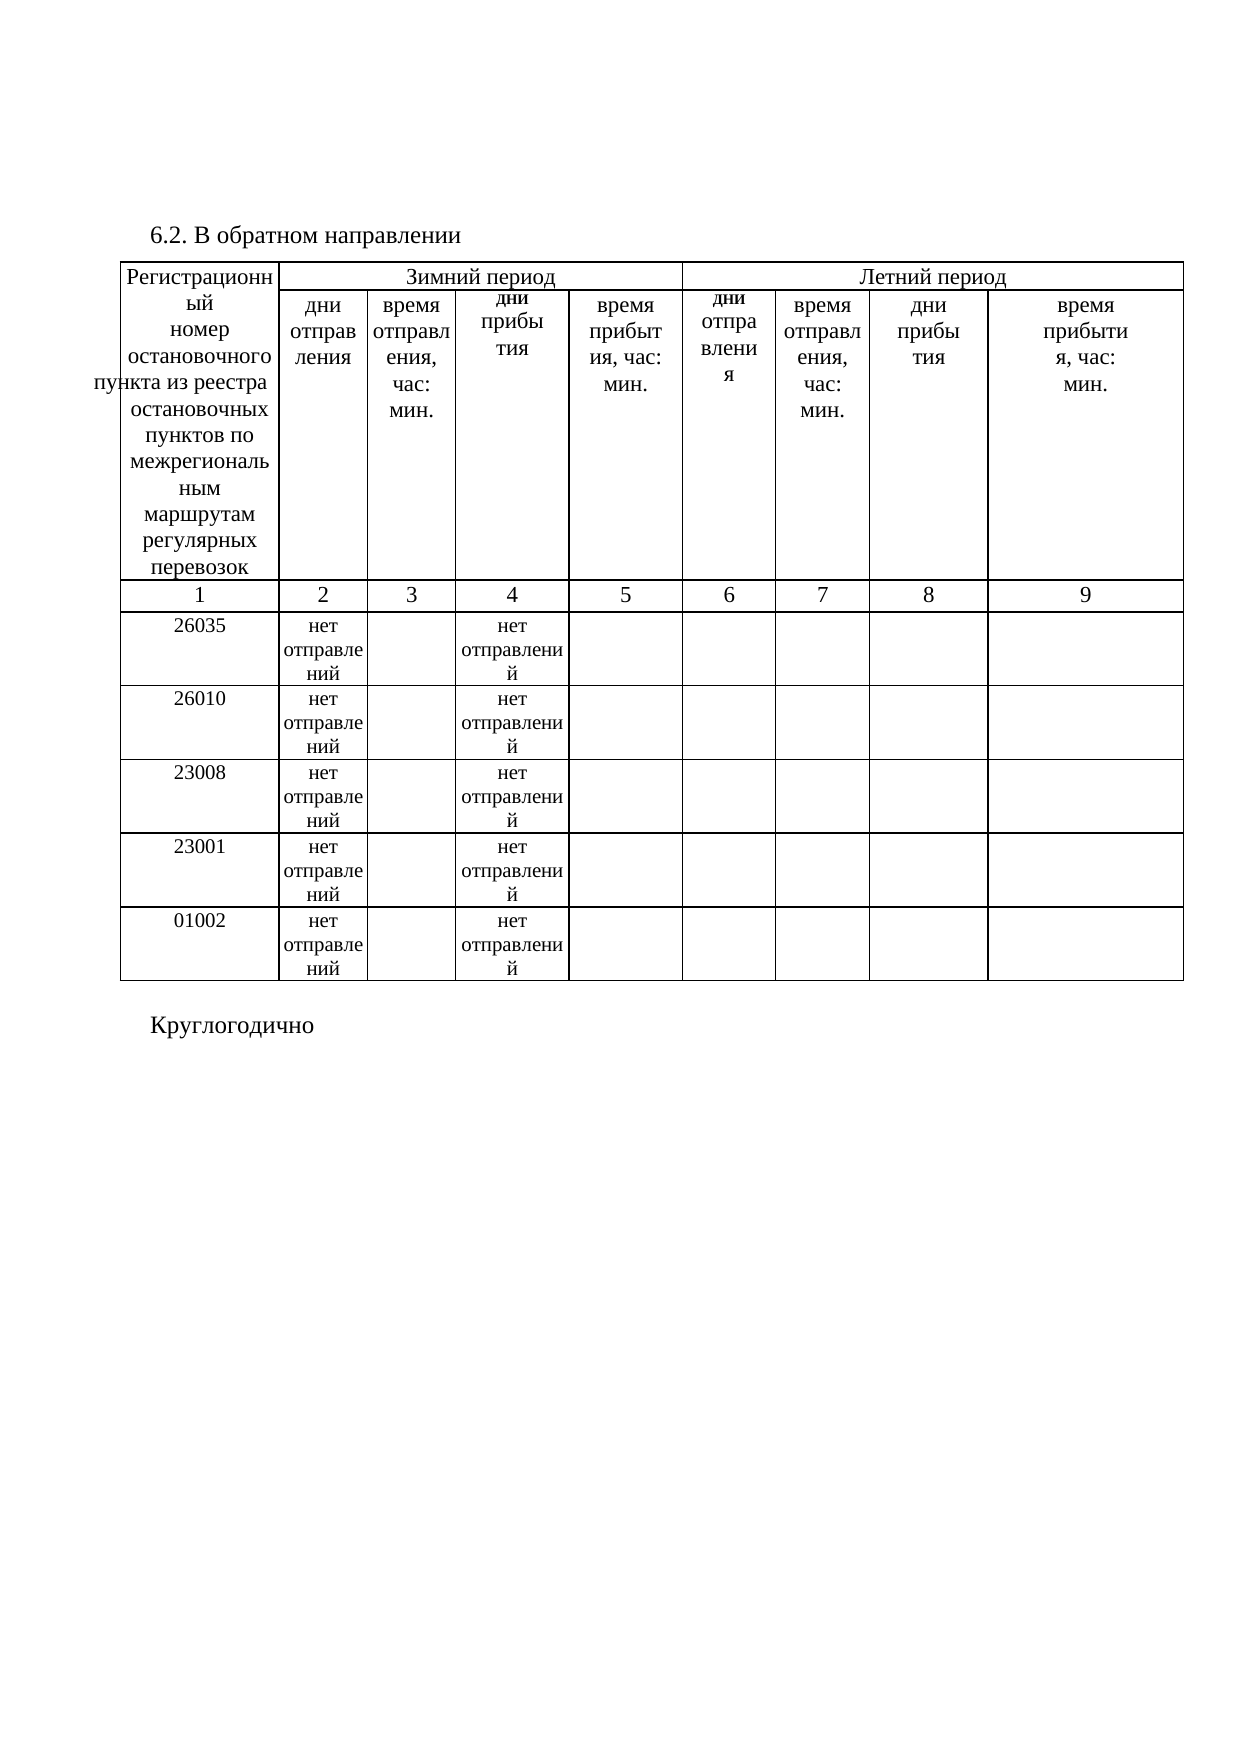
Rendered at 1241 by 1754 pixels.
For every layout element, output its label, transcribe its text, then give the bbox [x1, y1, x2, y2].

table_cell [776, 613, 869, 685]
table_cell [870, 686, 987, 758]
table_cell [368, 760, 455, 832]
table_cell нет отправлений [280, 834, 367, 906]
table_cell нет отправлений [280, 908, 367, 980]
table_cell [683, 760, 775, 832]
table_cell нет отправлений [280, 686, 367, 758]
table_cell 8 [870, 581, 987, 611]
table_cell [989, 908, 1183, 980]
table_cell [570, 834, 682, 906]
table_cell нет отправлений [280, 760, 367, 832]
table_cell [776, 760, 869, 832]
table_cell [870, 760, 987, 832]
text 6.2. В обратном направлении [150, 220, 1090, 249]
table_cell [870, 834, 987, 906]
table_cell 01002 [121, 908, 278, 980]
table_cell 26010 [121, 686, 278, 758]
table_cell [683, 686, 775, 758]
table_header Регистрационный номер остановочного пункта из реестра остановочных пунктов по межрегиональным маршрутам регулярных перевозок [121, 263, 278, 579]
table_cell 26035 [121, 613, 278, 685]
table_cell ДНИ прибы тия [456, 291, 568, 579]
table_header Летний период [683, 263, 1183, 289]
table_cell время отправл ения, час: мин. [776, 291, 869, 579]
table_cell [776, 834, 869, 906]
table_cell [570, 613, 682, 685]
table_cell 6 [683, 581, 775, 611]
table_cell 7 [776, 581, 869, 611]
table_cell 9 [989, 581, 1183, 611]
table_cell 3 [368, 581, 455, 611]
table_cell время прибыт ия, час: мин. [570, 291, 682, 579]
table_cell время отправл ения, час: мин. [368, 291, 455, 579]
table_cell [368, 834, 455, 906]
table_cell нет отправлений [280, 613, 367, 685]
table_cell [870, 613, 987, 685]
table_cell 2 [280, 581, 367, 611]
table_cell [570, 686, 682, 758]
table_cell 1 [121, 581, 278, 611]
table_cell [368, 686, 455, 758]
table_cell [989, 686, 1183, 758]
table_cell 4 [456, 581, 568, 611]
text Круглогодично [150, 1010, 1090, 1039]
table_cell нет отправлений [456, 686, 568, 758]
table_cell время прибыти я, час: мин. [989, 291, 1183, 579]
table_cell [683, 613, 775, 685]
table_cell [368, 908, 455, 980]
table_cell [870, 908, 987, 980]
table_cell [989, 613, 1183, 685]
table_cell 23001 [121, 834, 278, 906]
table_cell [989, 760, 1183, 832]
table_cell [570, 760, 682, 832]
table_cell 23008 [121, 760, 278, 832]
table_cell нет отправлений [456, 760, 568, 832]
table_cell [776, 908, 869, 980]
table_cell дни отправ ления [280, 291, 367, 579]
table_cell 5 [570, 581, 682, 611]
table_cell ДНИ отпра влени я [683, 291, 775, 579]
table_cell [683, 908, 775, 980]
table_cell нет отправлений [456, 908, 568, 980]
table_cell [683, 834, 775, 906]
table_cell [570, 908, 682, 980]
table_cell [989, 834, 1183, 906]
table_cell [368, 613, 455, 685]
table_cell нет отправлений [456, 613, 568, 685]
table_cell [776, 686, 869, 758]
table_cell нет отправлений [456, 834, 568, 906]
table_header Зимний период [280, 263, 682, 289]
table_cell дни прибы тия [870, 291, 987, 579]
